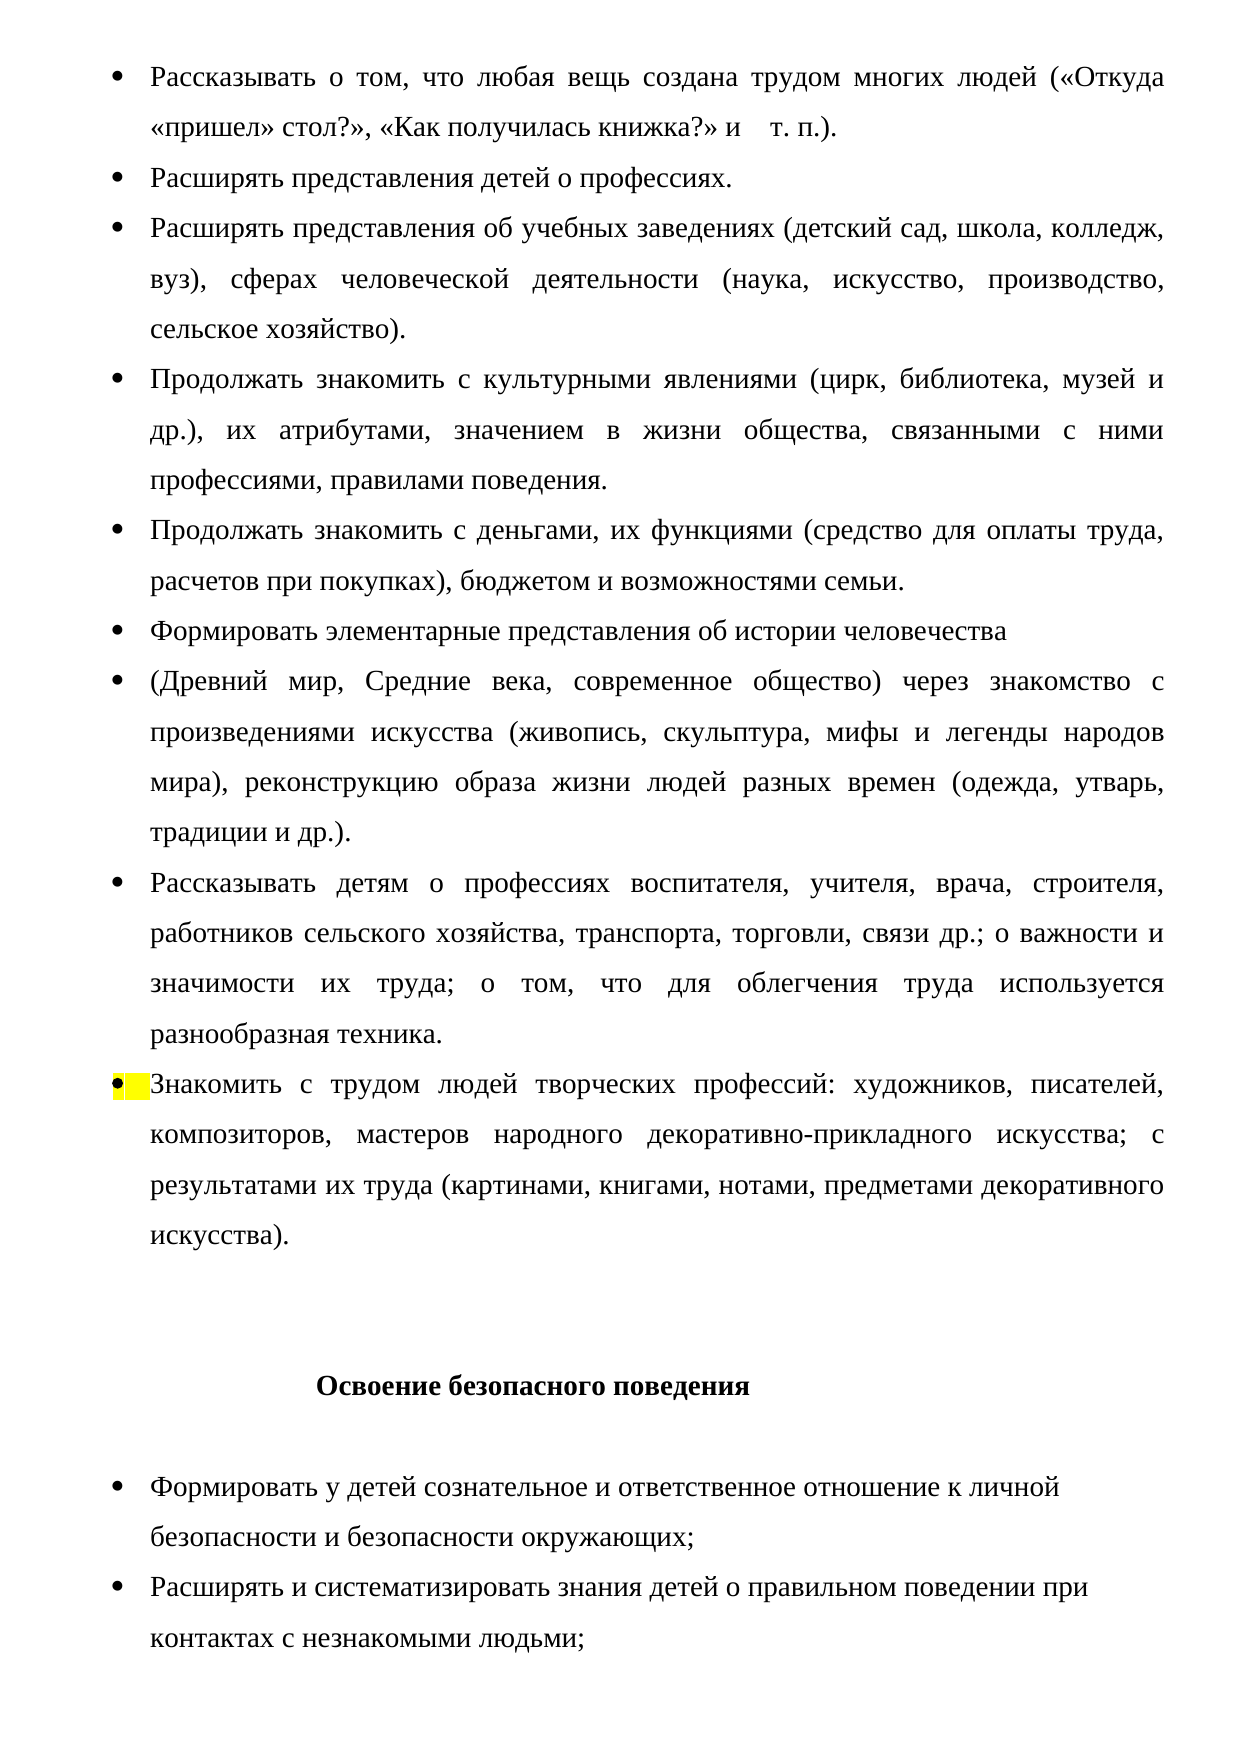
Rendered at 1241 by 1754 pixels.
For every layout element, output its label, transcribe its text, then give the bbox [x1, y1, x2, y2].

list (Древний мир, Средние века, современное общество) через знакомство с произведениями искусства (живопись, скульптура, мифы и легенды народов мира), реконструкцию образа жизни людей разных времен (одежда, утварь, традиции и др.). [112, 663, 1165, 848]
list Продолжать знакомить с культурными явлениями (цирк, библиотека, музей и др.), их атрибутами, значением в жизни общества, связанными с ними профессиями, правилами поведения. [112, 361, 1165, 496]
list Расширять и систематизировать знания детей о правильном поведении при контактах с незнакомыми людьми; [112, 1569, 1165, 1653]
list Рассказывать о том, что любая вещь создана трудом многих людей («Откуда «пришел» стол?», «Как получилась книжка?» и т. п.). [112, 59, 1165, 143]
list Расширять представления детей о профессиях. [112, 160, 1165, 193]
list Рассказывать детям о профессиях воспитателя, учителя, врача, строителя, работников сельского хозяйства, транспорта, торговли, связи др.; о важности и значимости их труда; о том, что для облегчения труда используется разнообразная техника. [112, 865, 1165, 1049]
text Освоение безопасного поведения [75, 1368, 1165, 1402]
list Формировать элементарные представления об истории человечества [112, 613, 1165, 647]
list Знакомить с трудом людей творческих профессий: художников, писателей, композиторов, мастеров народного декоративно-прикладного искусства; с результатами их труда (картинами, книгами, нотами, предметами декоративного искусства). [112, 1066, 1165, 1251]
list Расширять представления об учебных заведениях (детский сад, школа, колледж, вуз), сферах человеческой деятельности (наука, искусство, производство, сельское хозяйство). [112, 210, 1165, 344]
list Формировать у детей сознательное и ответственное отношение к личной безопасности и безопасности окружающих; [112, 1469, 1165, 1553]
list Продолжать знакомить с деньгами, их функциями (средство для оплаты труда, расчетов при покупках), бюджетом и возможностями семьи. [112, 512, 1165, 596]
